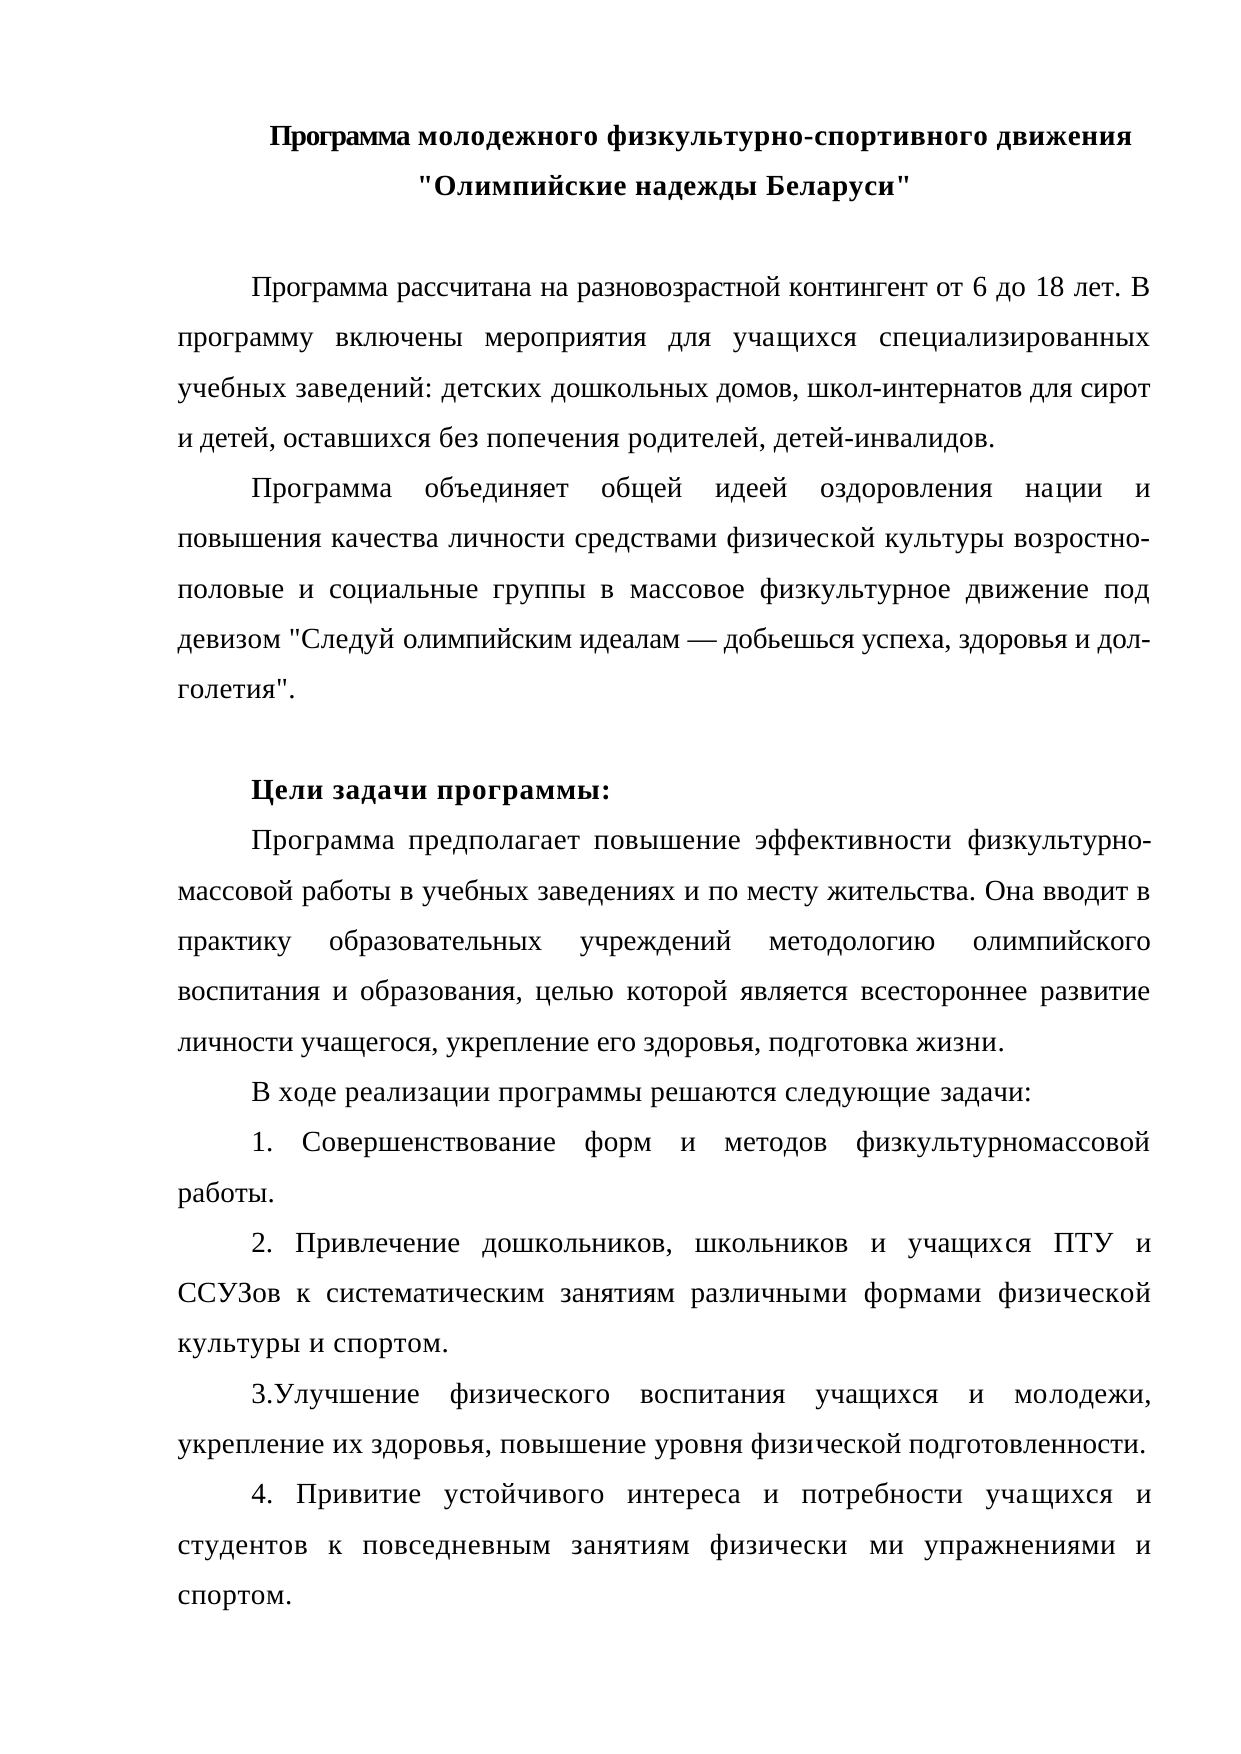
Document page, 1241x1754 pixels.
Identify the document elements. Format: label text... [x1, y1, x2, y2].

text 3.Улучшение физического воспитания учащихся и молодежи, укрепление их здоровья, повышение уровня физической подготовленности. [177, 1376, 1152, 1460]
text 1. Совершенствование форм и методов физкультурномассовой работы. [177, 1124, 1152, 1208]
text 4. Привитие устойчивого интереса и потребности учащихся и студентов к повседневным занятиям физически ми упражнениями и спортом. [177, 1477, 1152, 1611]
text Цели задачи программы: [177, 772, 1152, 806]
text В ходе реализации программы решаются следующие задачи: [177, 1074, 1152, 1108]
text Программа рассчитана на разновозрастной контингент от 6 до 18 лет. В программу включены мероприятия для учащихся специализированных учебных заведений: детских дошкольных домов, школ-интернатов для сирот и детей, оставшихся без попечения родителей, детей-инвалидов. [177, 269, 1151, 453]
text Программа молодежного физкультурно-спортивного движения "Олимпийские надежды Беларуси" [177, 118, 1152, 202]
text Программа предполагает повышение эффективности физкультурно-массовой работы в учебных заведениях и по месту жительства. Она вводит в практику образовательных учреждений методологию олимпийского воспитания и образования, целью которой является всестороннее развитие личности учащегося, укрепление его здоровья, подготовка жизни. [177, 822, 1152, 1057]
text Программа объединяет общей идеей оздоровления нации и повышения качества личности средствами физической культуры возростно-половые и социальные группы в массовое физкультурное движение под девизом "Следуй олимпийским идеалам — добьешься успеха, здоровья и долголетия". [177, 470, 1151, 705]
text 2. Привлечение дошкольников, школьников и учащихся ПТУ и ССУЗов к систематическим занятиям различными формами физической культуры и спортом. [177, 1225, 1152, 1359]
